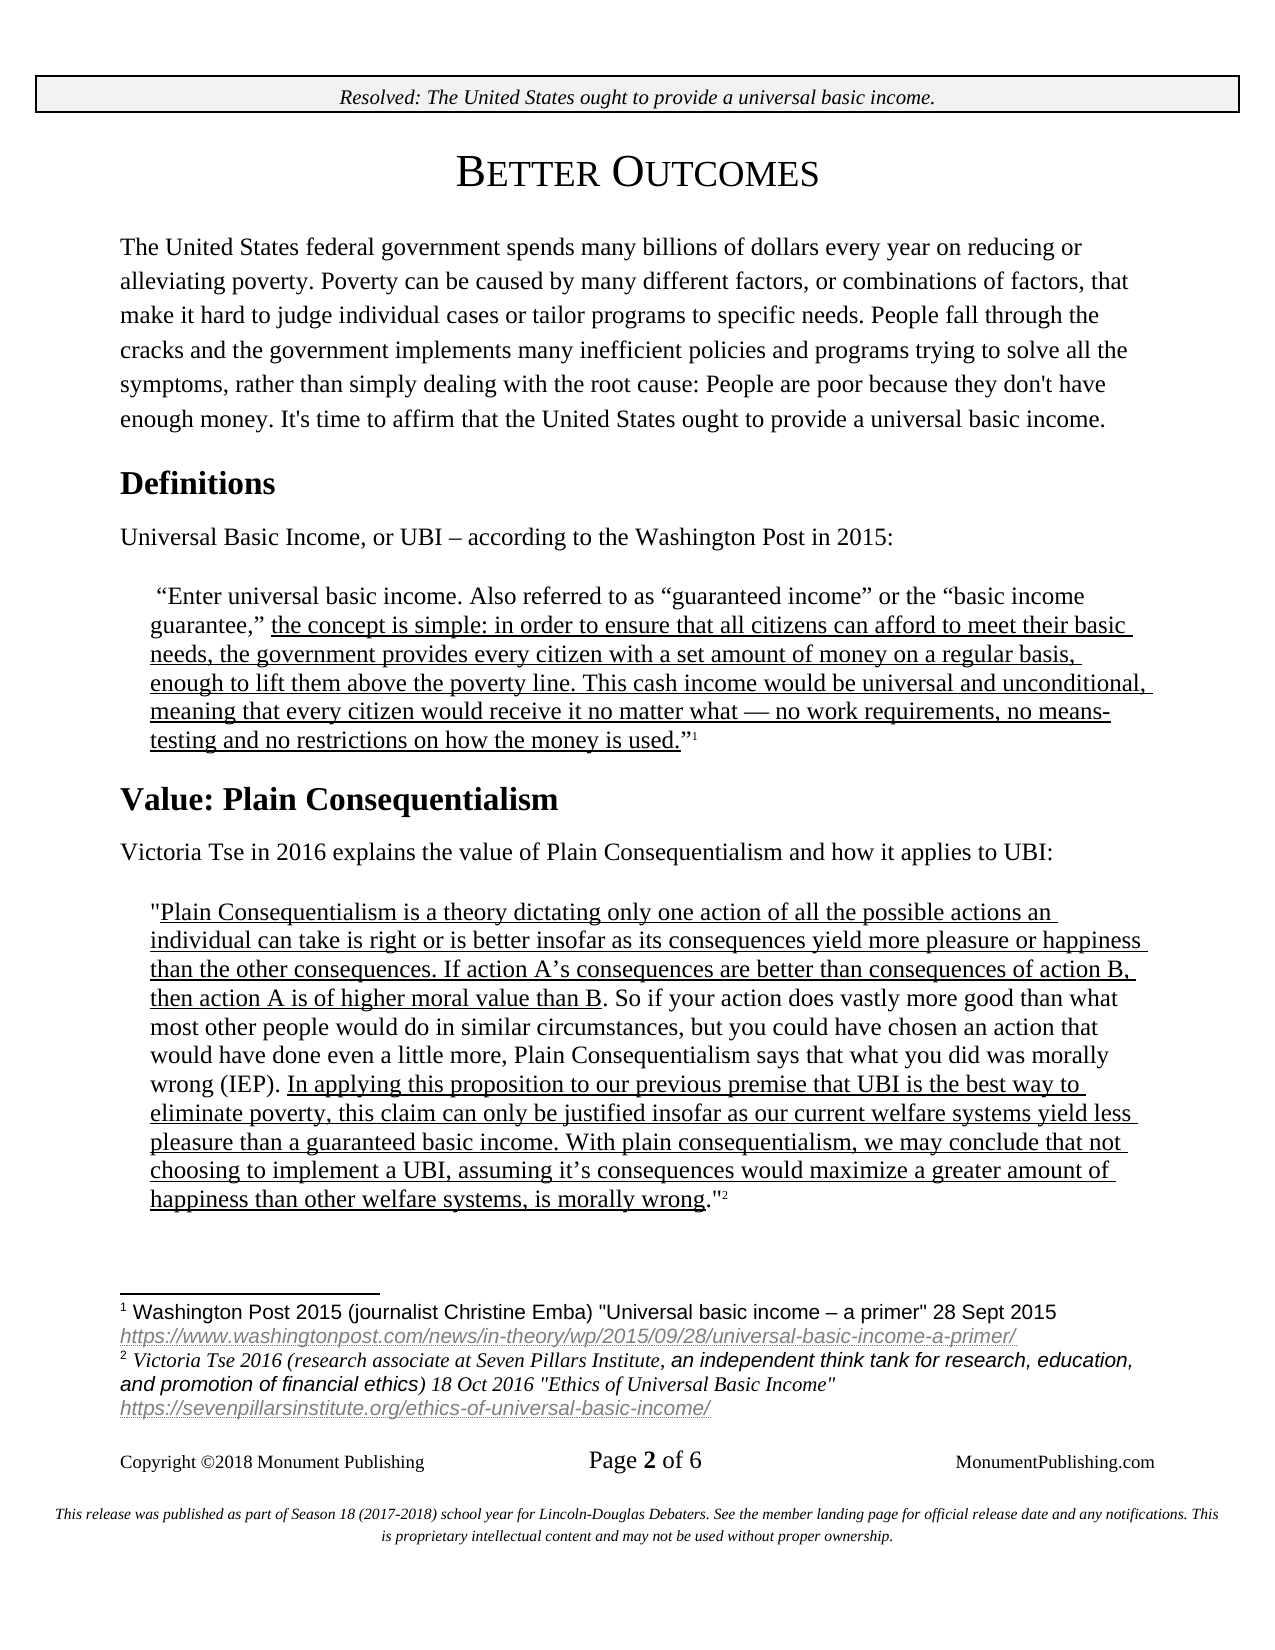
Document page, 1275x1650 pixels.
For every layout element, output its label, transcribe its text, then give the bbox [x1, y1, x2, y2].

text Victoria Tse in 2016 explains the value of Plain Consequentialism and how it applies to UBI: [120, 837, 1155, 866]
text “Enter universal basic income. Also referred to as “guaranteed income” or the “basic income guarantee,” the concept is simple: in order to ensure that all citizens can afford to meet their basic needs, the government provides every citizen with a set amount of money on a regular basis, enough to lift them above the poverty line. This cash income would be universal and unconditional, meaning that every citizen would receive it no matter what — no work requirements, no means-testing and no restrictions on how the money is used.” [150, 581, 1155, 754]
title Better Outcomes [45, 143, 1230, 196]
text Universal Basic Income, or UBI – according to the Washington Post in 2015: [120, 522, 1155, 551]
subtitle Value: Plain Consequentialism [120, 779, 1155, 817]
text The United States federal government spends many billions of dollars every year on reducing or alleviating poverty. Poverty can be caused by many different factors, or combinations of factors, that make it hard to judge individual cases or tailor programs to specific needs. People fall through the cracks and the government implements many inefficient policies and programs trying to solve all the symptoms, rather than simply dealing with the root cause: People are poor because they don't have enough money. It's time to affirm that the United States ought to provide a universal basic income. [120, 232, 1155, 433]
subtitle Definitions [120, 463, 1155, 502]
text "Plain Consequentialism is a theory dictating only one action of all the possible actions an individual can take is right or is better insofar as its consequences yield more pleasure or happiness than the other consequences. If action A’s consequences are better than consequences of action B, then action A is of higher moral value than B. So if your action does vastly more good than what most other people would do in similar circumstances, but you could have chosen an action that would have done even a little more, Plain Consequentialism says that what you did was morally wrong (IEP). In applying this proposition to our previous premise that UBI is the best way to eliminate poverty, this claim can only be justified insofar as our current welfare systems yield less pleasure than a guaranteed basic income. With plain consequentialism, we may conclude that not choosing to implement a UBI, assuming it’s consequences would maximize a greater amount of happiness than other welfare systems, is morally wrong." [150, 897, 1155, 1213]
